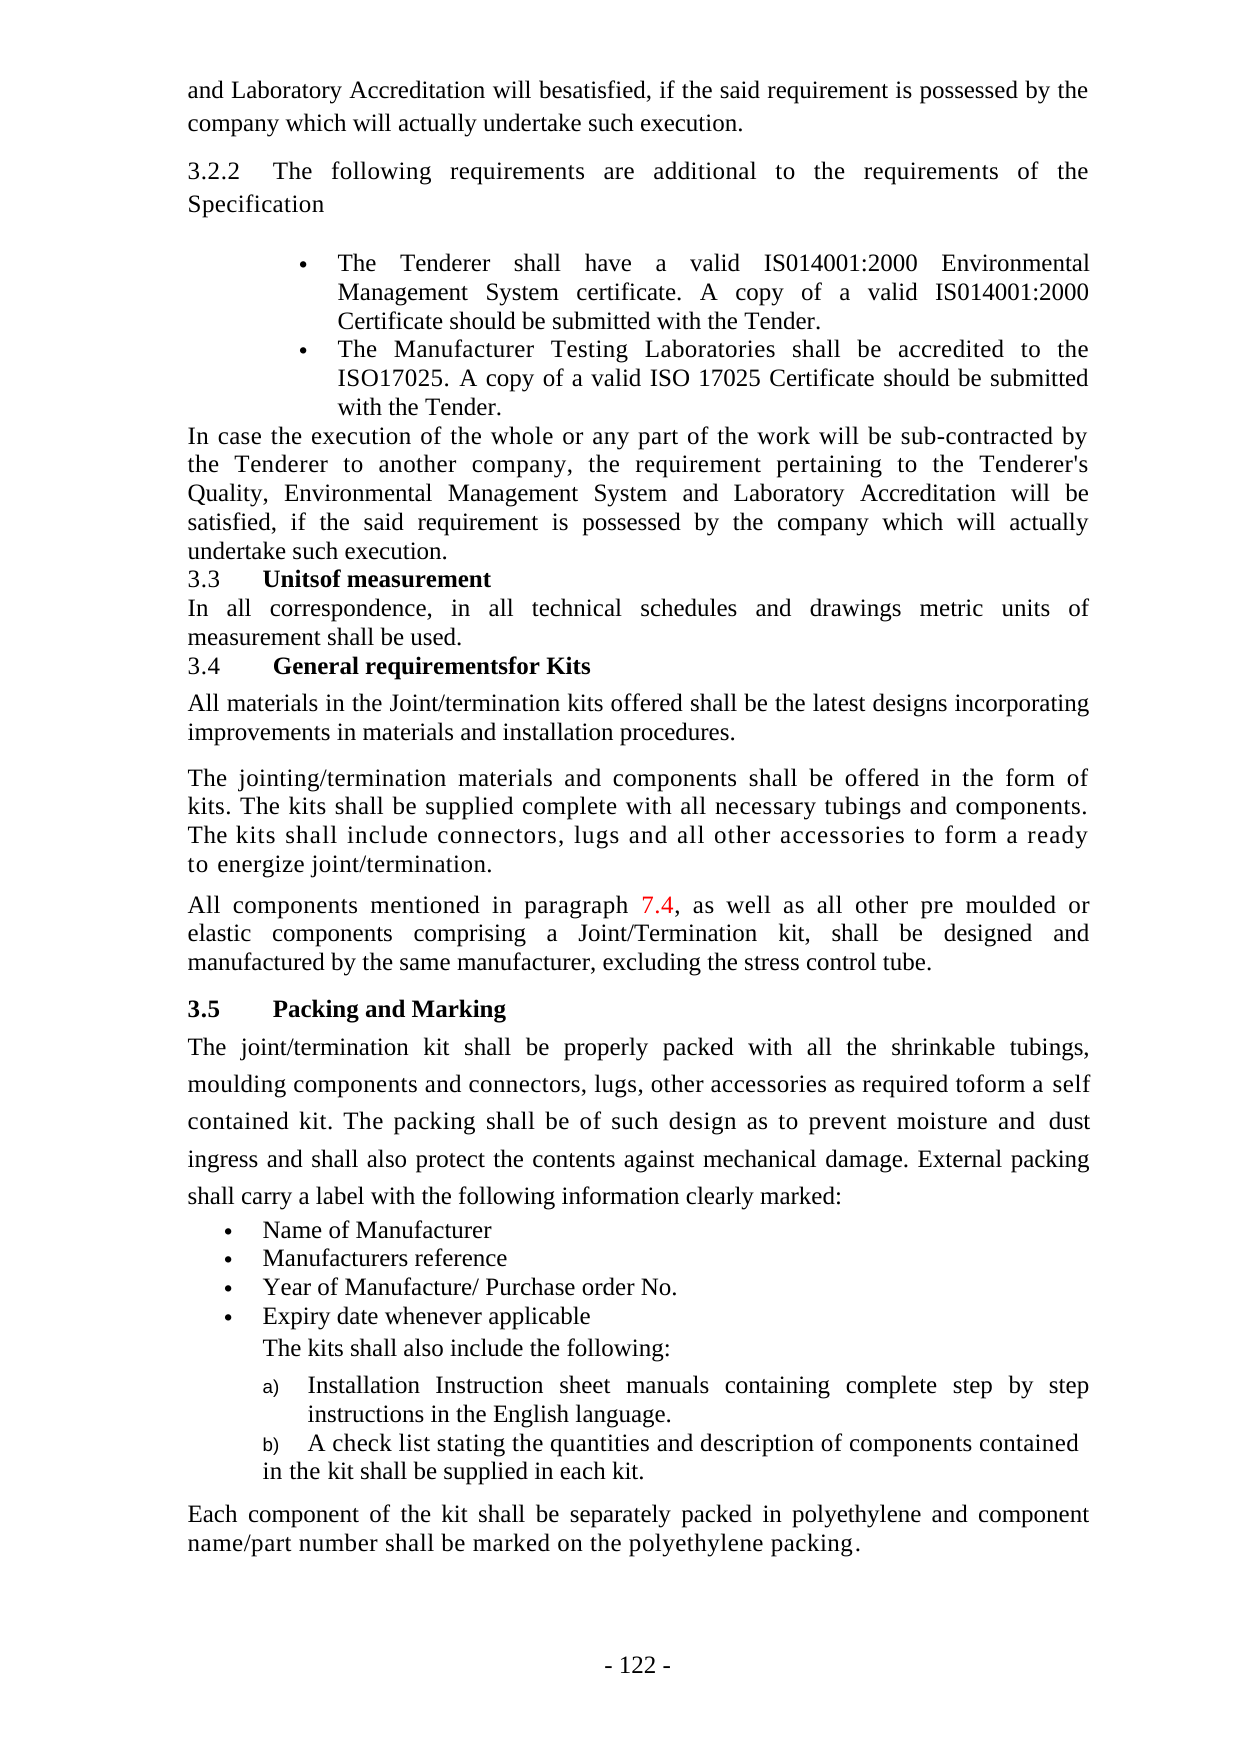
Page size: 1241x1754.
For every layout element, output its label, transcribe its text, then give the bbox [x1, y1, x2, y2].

text The kits shall also include the following: [262, 1333, 1090, 1362]
text 3.4 General requirementsfor Kits [187, 651, 1090, 679]
text Each component of the kit shall be separately packed in polyethylene and component name/part number shall be marked on the polyethylene packing. [187, 1499, 1090, 1557]
text All components mentioned in paragraph 7.4, as well as all other pre moulded or elastic components comprising a Joint/Termination kit, shall be designed and manufactured by the same manufacturer, excluding the stress control tube. [187, 890, 1090, 976]
text All materials in the Joint/termination kits offered shall be the latest designs incorporating improvements in materials and installation procedures. [187, 688, 1090, 746]
text The joint/termination kit shall be properly packed with all the shrinkable tubings, moulding components and connectors, lugs, other accessories as required toform a self contained kit. The packing shall be of such design as to prevent moisture and dust ingress and shall also protect the contents against mechanical damage. External packing shall carry a label with the following information clearly marked: [187, 1032, 1090, 1210]
text The jointing/termination materials and components shall be offered in the form of kits. The kits shall be supplied complete with all necessary tubings and components. The kits shall include connectors, lugs and all other accessories to form a ready to energize joint/termination. [187, 763, 1090, 878]
text 3.2.2 The following requirements are additional to the requirements of the Specification [187, 156, 1090, 218]
list Installation Instruction sheet manuals containing complete step by step instructions in the English language. [262, 1370, 1090, 1428]
list The Manufacturer Testing Laboratories shall be accredited to the ISO17025. A copy of a valid ISO 17025 Certificate should be submitted with the Tender. [300, 334, 1090, 421]
list Manufacturers reference [225, 1243, 1090, 1272]
list A check list stating the quantities and description of components contained [262, 1428, 1090, 1456]
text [187, 75, 1090, 137]
text 3.5 Packing and Marking [187, 994, 1090, 1023]
text In case the execution of the whole or any part of the work will be sub-contracted by the Tenderer to another company, the requirement pertaining to the Tenderer's Quality, Environmental Management System and Laboratory Accreditation will be satisfied, if the said requirement is possessed by the company which will actually undertake such execution. [187, 421, 1090, 564]
text 3.3 Unitsof measurement [187, 564, 1090, 593]
list Expiry date whenever applicable [225, 1301, 1090, 1330]
list Year of Manufacture/ Purchase order No. [225, 1272, 1090, 1301]
list Name of Manufacturer [225, 1218, 1090, 1243]
text in the kit shall be supplied in each kit. [262, 1456, 1090, 1485]
list The Tenderer shall have a valid IS014001:2000 Environmental Management System certificate. A copy of a valid IS014001:2000 Certificate should be submitted with the Tender. [300, 248, 1090, 334]
text In all correspondence, in all technical schedules and drawings metric units of measurement shall be used. [187, 593, 1090, 651]
